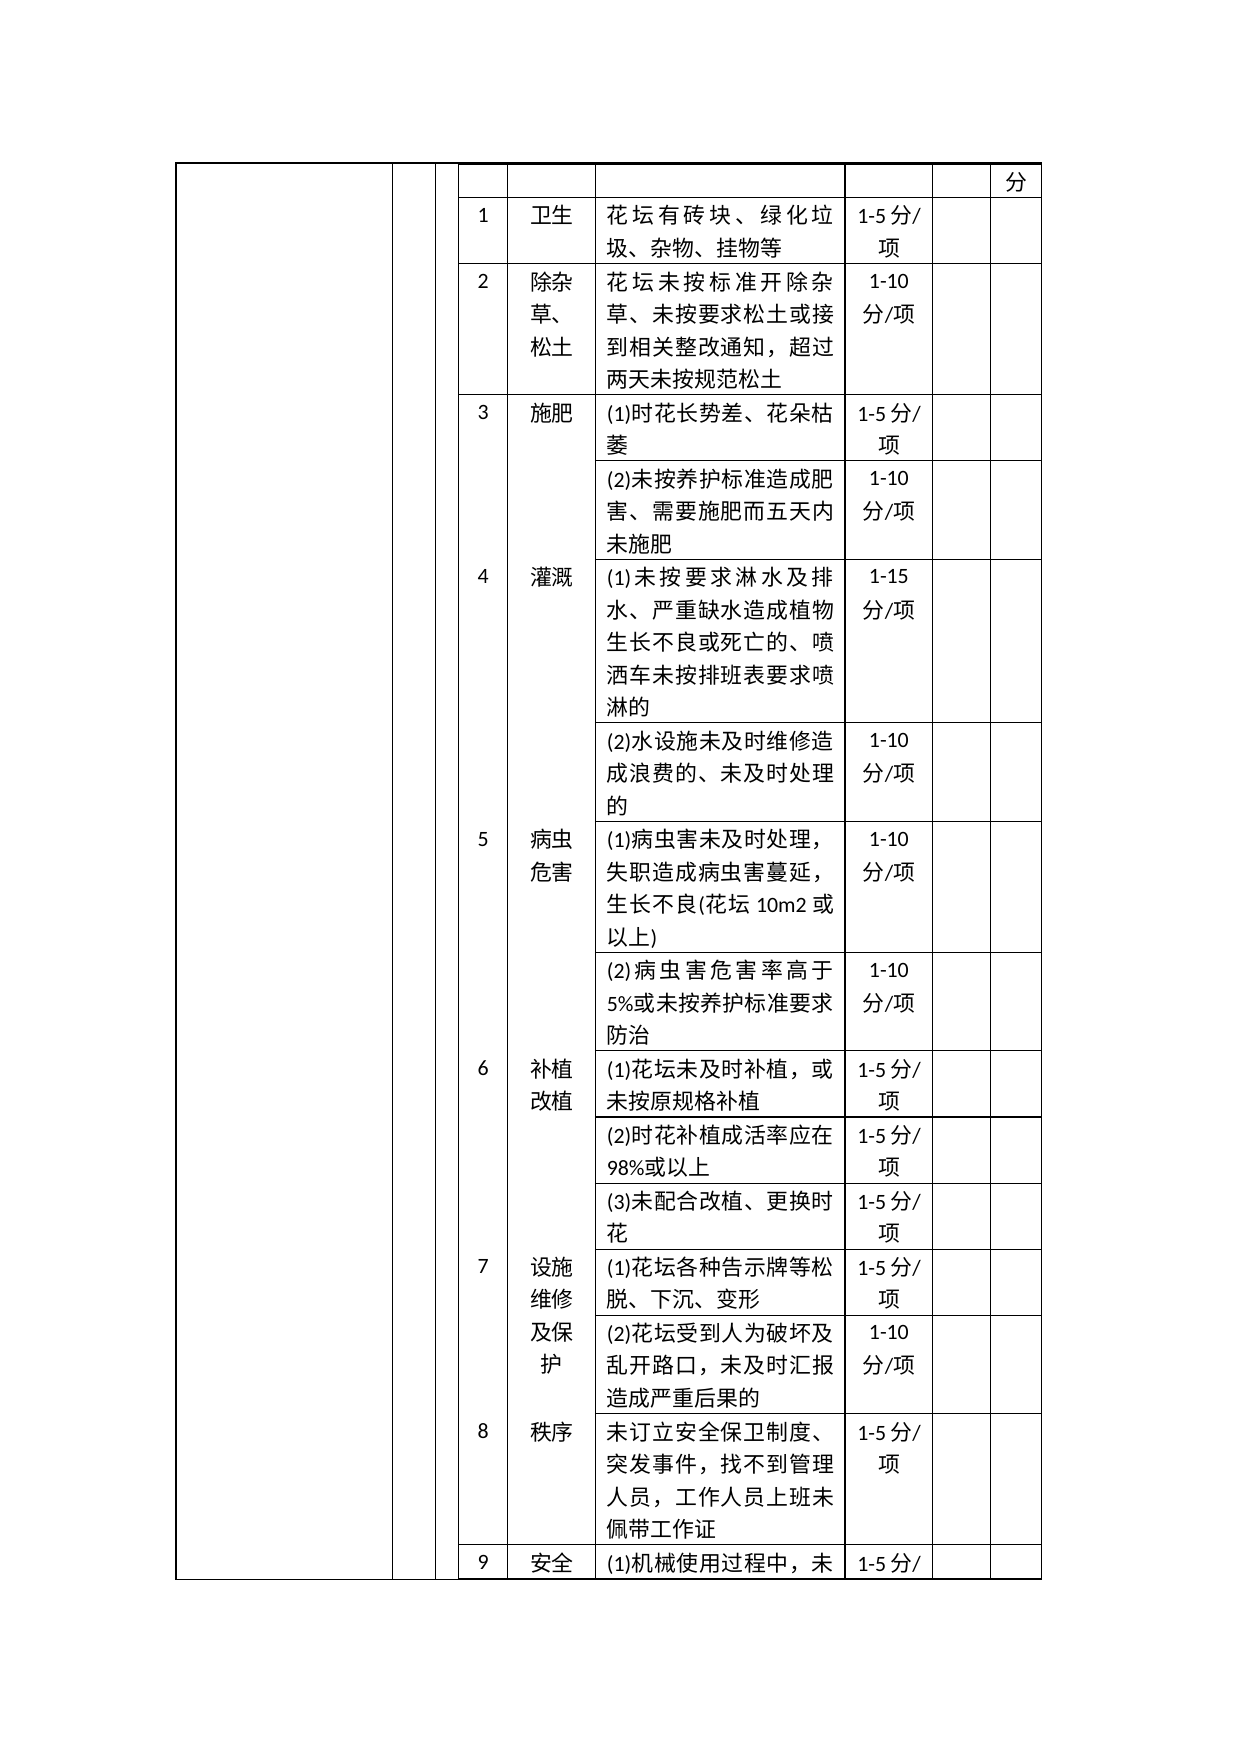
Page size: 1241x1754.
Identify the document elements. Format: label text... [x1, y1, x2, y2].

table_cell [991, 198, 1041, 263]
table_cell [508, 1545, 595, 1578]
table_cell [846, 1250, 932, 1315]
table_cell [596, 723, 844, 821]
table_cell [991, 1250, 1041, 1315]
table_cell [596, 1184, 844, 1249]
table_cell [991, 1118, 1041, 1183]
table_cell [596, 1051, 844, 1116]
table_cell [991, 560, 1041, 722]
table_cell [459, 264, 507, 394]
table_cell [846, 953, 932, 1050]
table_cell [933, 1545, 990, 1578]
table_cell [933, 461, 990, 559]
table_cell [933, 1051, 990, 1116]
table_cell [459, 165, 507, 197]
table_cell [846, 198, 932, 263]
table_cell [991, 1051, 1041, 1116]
table_cell 1 [393, 164, 435, 1579]
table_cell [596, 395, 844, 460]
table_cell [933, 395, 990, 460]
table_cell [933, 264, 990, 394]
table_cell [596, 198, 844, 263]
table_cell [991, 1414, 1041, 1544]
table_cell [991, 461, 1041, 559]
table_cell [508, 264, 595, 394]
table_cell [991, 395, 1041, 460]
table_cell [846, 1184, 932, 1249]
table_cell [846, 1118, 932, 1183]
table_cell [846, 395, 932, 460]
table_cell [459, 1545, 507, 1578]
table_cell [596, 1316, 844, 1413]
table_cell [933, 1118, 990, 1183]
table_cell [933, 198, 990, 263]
table_cell [177, 164, 392, 1579]
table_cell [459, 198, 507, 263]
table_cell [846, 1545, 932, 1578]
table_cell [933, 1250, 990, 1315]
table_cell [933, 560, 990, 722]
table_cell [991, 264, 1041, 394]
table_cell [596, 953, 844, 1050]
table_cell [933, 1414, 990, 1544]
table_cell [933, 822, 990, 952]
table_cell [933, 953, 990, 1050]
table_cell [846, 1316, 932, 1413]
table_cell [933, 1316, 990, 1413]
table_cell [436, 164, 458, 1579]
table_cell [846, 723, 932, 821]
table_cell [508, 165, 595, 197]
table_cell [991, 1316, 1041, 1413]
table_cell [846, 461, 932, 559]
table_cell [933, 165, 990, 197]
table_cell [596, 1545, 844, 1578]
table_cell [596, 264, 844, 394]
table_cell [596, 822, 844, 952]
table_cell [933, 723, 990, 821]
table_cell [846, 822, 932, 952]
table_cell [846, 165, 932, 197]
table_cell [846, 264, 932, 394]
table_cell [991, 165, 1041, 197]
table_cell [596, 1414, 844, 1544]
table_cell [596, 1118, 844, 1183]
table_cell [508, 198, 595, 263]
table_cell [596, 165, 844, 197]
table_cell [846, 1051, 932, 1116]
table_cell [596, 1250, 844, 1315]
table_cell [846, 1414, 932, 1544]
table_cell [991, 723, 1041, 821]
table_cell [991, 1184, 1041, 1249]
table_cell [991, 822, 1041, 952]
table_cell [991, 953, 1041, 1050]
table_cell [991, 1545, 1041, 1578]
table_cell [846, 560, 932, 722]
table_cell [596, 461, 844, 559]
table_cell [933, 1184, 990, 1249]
